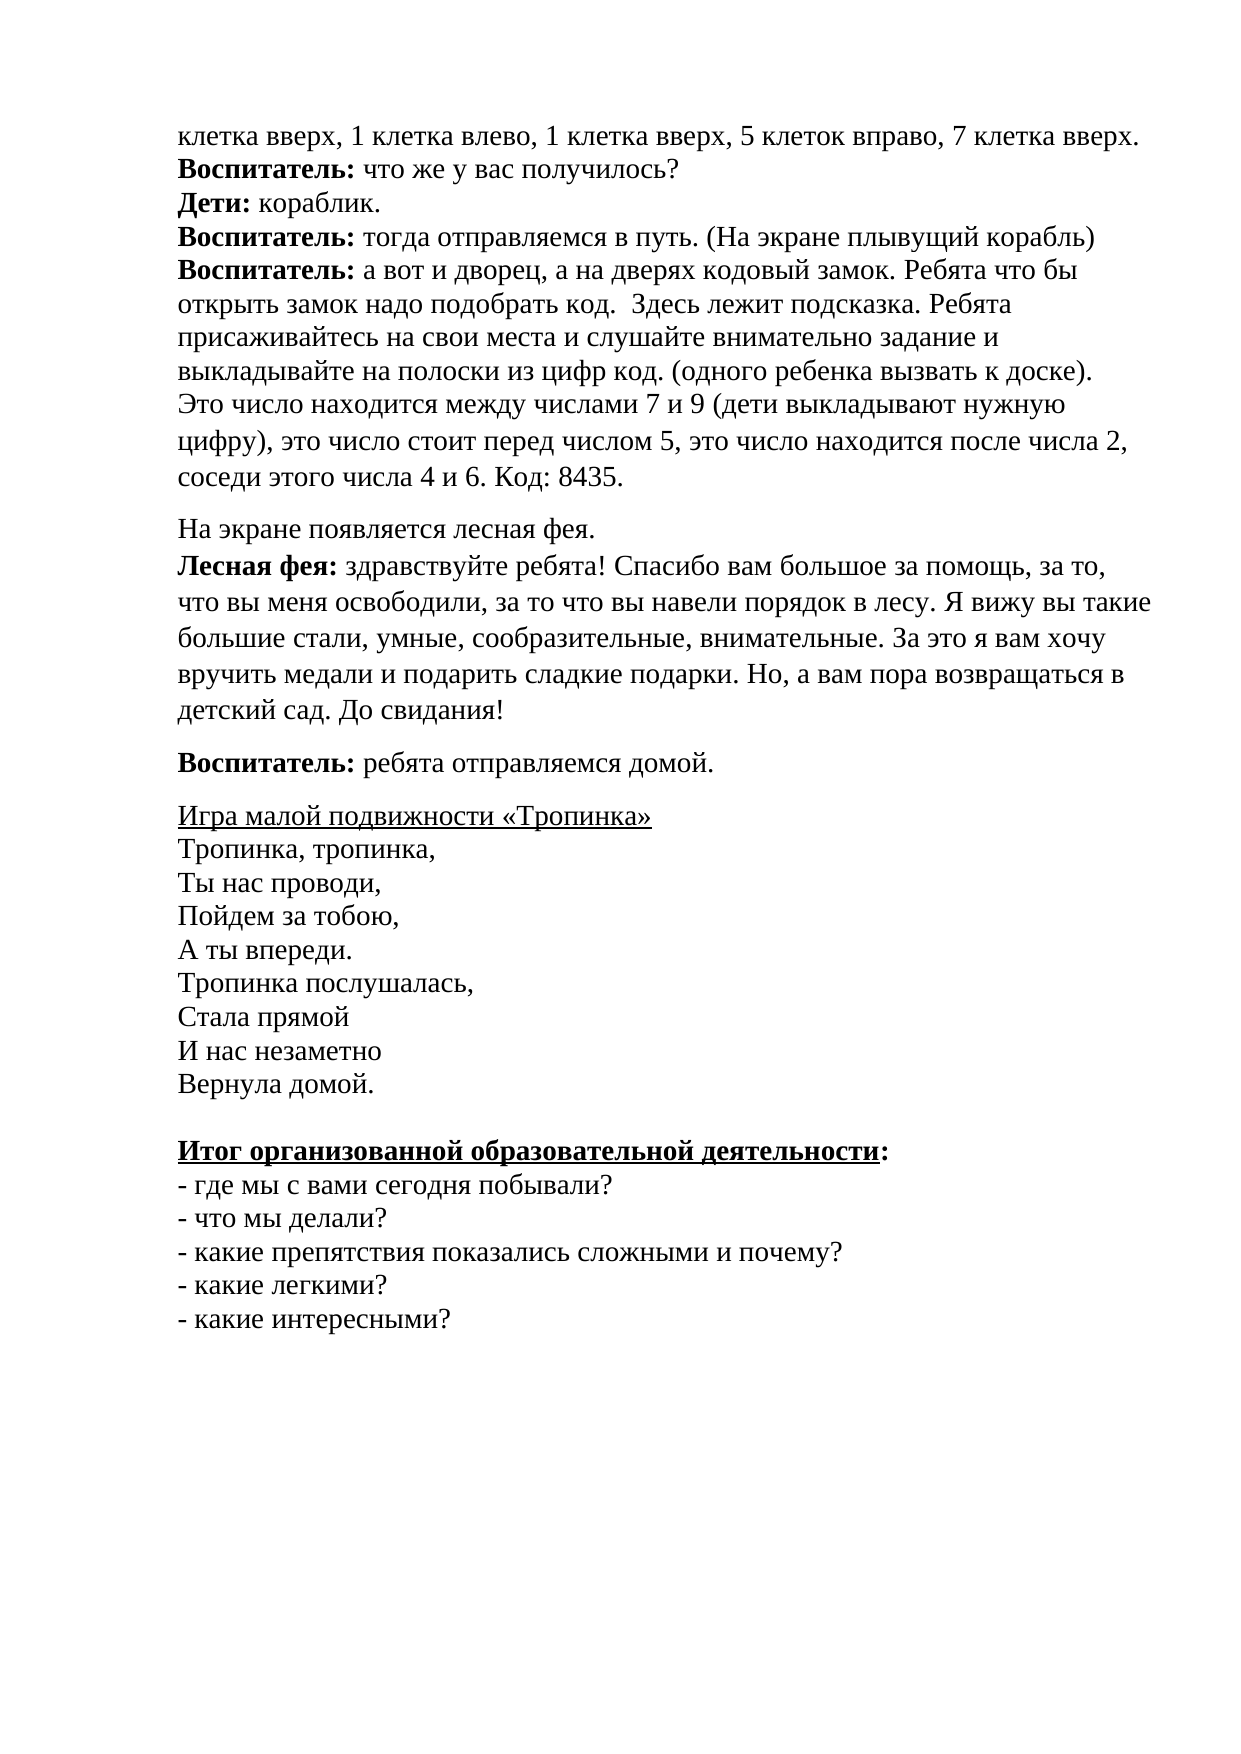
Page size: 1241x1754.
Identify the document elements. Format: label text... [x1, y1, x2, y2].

text На экране появляется лесная фея. Лесная фея: здравствуйте ребята! Спасибо вам большое за помощь, за то, что вы меня освободили, за то что вы навели порядок в лесу. Я вижу вы такие большие стали, умные, сообразительные, внимательные. За это я вам хочу вручить медали и подарить сладкие подарки. Но, а вам пора возвращаться в детский сад. До свидания! [177, 512, 1152, 726]
text Воспитатель: а вот и дворец, а на дверях кодовый замок. Ребята что бы открыть замок надо подобрать код. Здесь лежит подсказка. Ребята присаживайтесь на свои места и слушайте внимательно задание и выкладывайте на полоски из цифр код. (одного ребенка вызвать к доске). [177, 252, 1152, 386]
text Стала прямой [177, 999, 1152, 1033]
text - какие легкими? [177, 1267, 1152, 1301]
text Итог организованной образовательной деятельности: [177, 1133, 1152, 1167]
text Игра малой подвижности «Тропинка» [177, 798, 1152, 831]
text - какие препятствия показались сложными и почему? [177, 1234, 1152, 1267]
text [177, 118, 1152, 252]
text И нас незаметно [177, 1033, 1152, 1066]
text - какие интересными? [177, 1301, 1152, 1334]
text Тропинка послушалась, [177, 966, 1152, 999]
text Воспитатель: ребята отправляемся домой. [177, 745, 1152, 779]
text Это число находится между числами 7 и 9 (дети выкладывают нужную цифру), это число стоит перед числом 5, это число находится после числа 2, соседи этого числа 4 и 6. Код: 8435. [177, 386, 1152, 492]
text - что мы делали? [177, 1200, 1152, 1234]
text А ты впереди. [177, 932, 1152, 966]
text Пойдем за тобою, [177, 898, 1152, 932]
text Тропинка, тропинка, [177, 831, 1152, 865]
text - где мы с вами сегодня побывали? [177, 1167, 1152, 1200]
text Вернула домой. [177, 1066, 1152, 1100]
text Ты нас проводи, [177, 865, 1152, 898]
